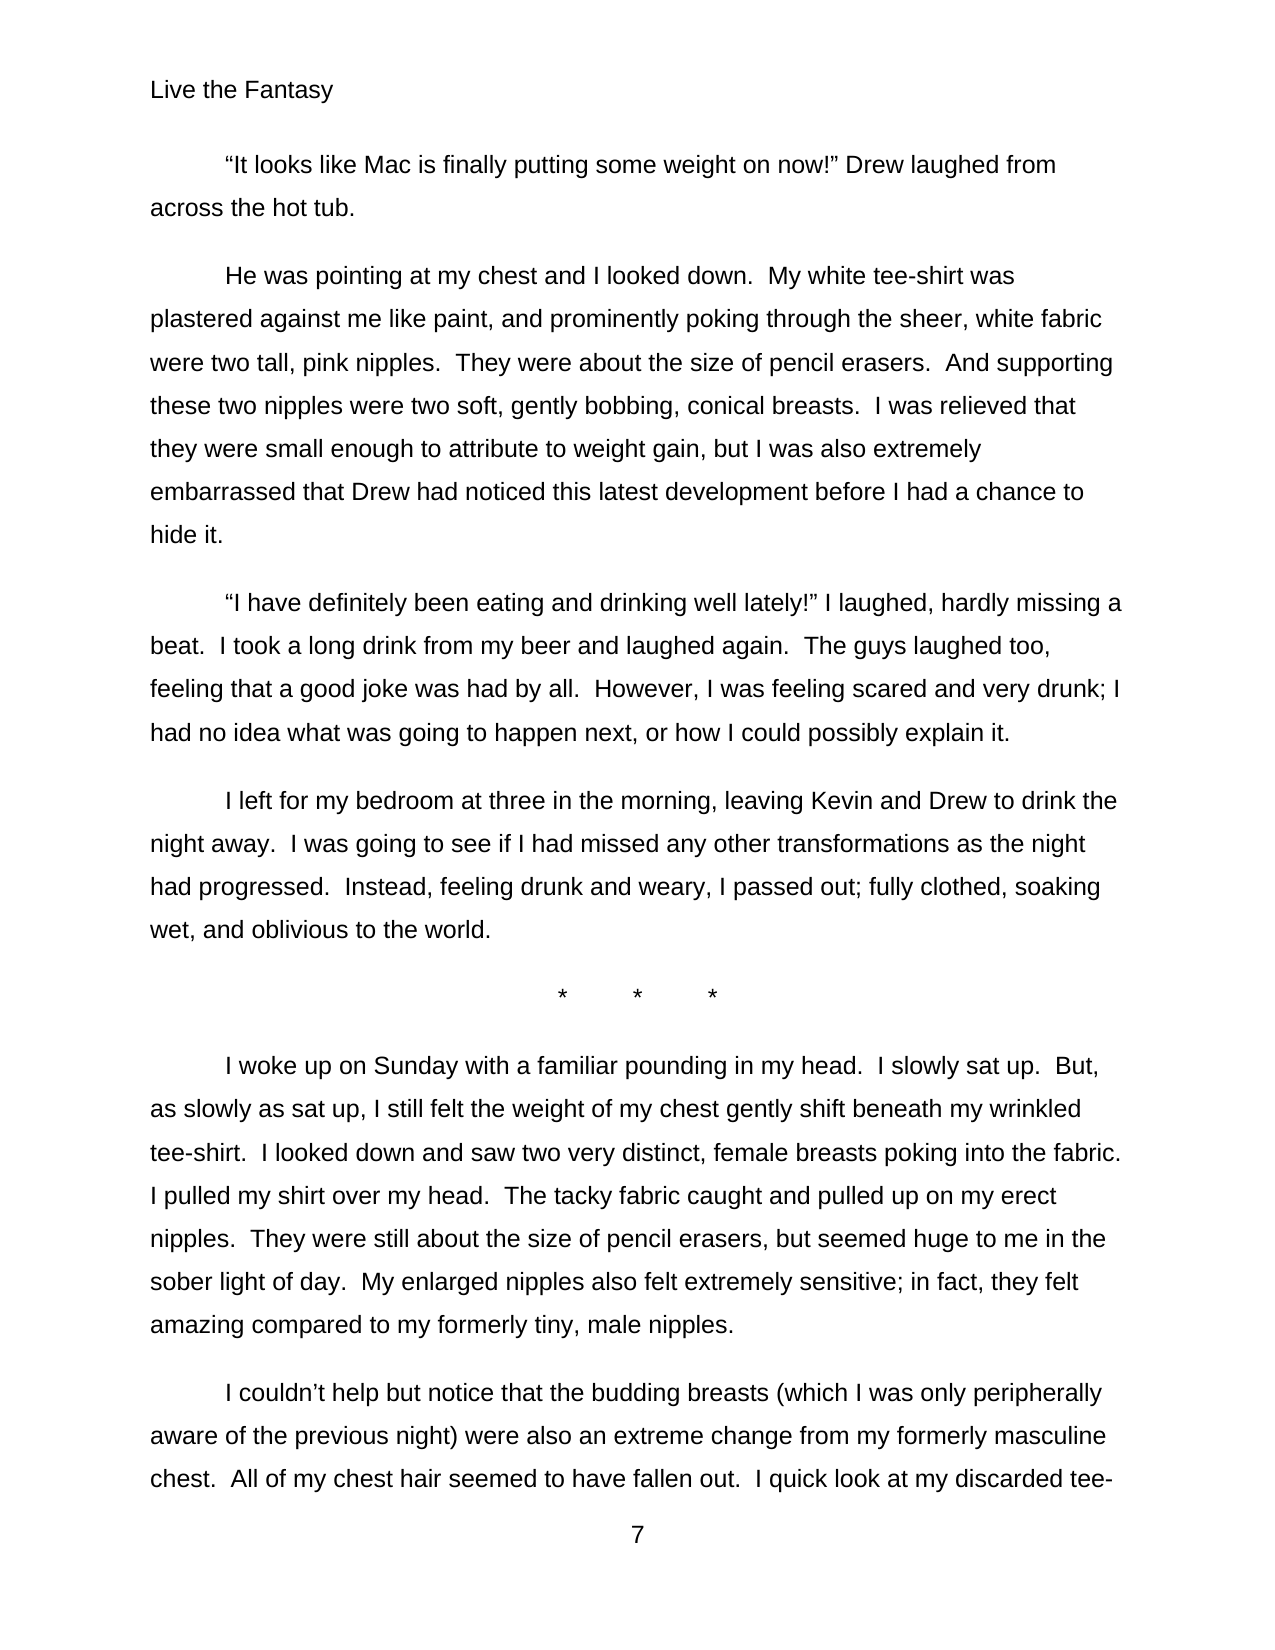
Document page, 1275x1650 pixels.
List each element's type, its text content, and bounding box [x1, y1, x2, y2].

text * * * [150, 983, 1125, 1012]
text “I have definitely been eating and drinking well lately!” I laughed, hardly missing a beat. I took a long drink from my beer and laughed again. The guys laughed too, feeling that a good joke was had by all. However, I was feeling scared and very drunk; I had no idea what was going to happen next, or how I could possibly explain it. [150, 588, 1125, 746]
text I woke up on Sunday with a familiar pounding in my head. I slowly sat up. But, as slowly as sat up, I still felt the weight of my chest gently shift beneath my wrinkled tee-shirt. I looked down and saw two very distinct, female breasts poking into the fabric. I pulled my shirt over my head. The tacky fabric caught and pulled up on my erect nipples. They were still about the size of pencil erasers, but seemed huge to me in the sober light of day. My enlarged nipples also felt extremely sensitive; in fact, they felt amazing compared to my formerly tiny, male nipples. [150, 1051, 1125, 1339]
text I left for my bedroom at three in the morning, leaving Kevin and Drew to drink the night away. I was going to see if I had missed any other transformations as the night had progressed. Instead, feeling drunk and weary, I passed out; fully clothed, soaking wet, and oblivious to the world. [150, 786, 1125, 944]
text “It looks like Mac is finally putting some weight on now!” Drew laughed from across the hot tub. [150, 150, 1125, 222]
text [150, 1378, 1125, 1493]
text He was pointing at my chest and I looked down. My white tee-shirt was plastered against me like paint, and prominently poking through the sheer, white fabric were two tall, pink nipples. They were about the size of pencil erasers. And supporting these two nipples were two soft, gently bobbing, conical breasts. I was relieved that they were small enough to attribute to weight gain, but I was also extremely embarrassed that Drew had noticed this latest development before I had a chance to hide it. [150, 261, 1125, 549]
